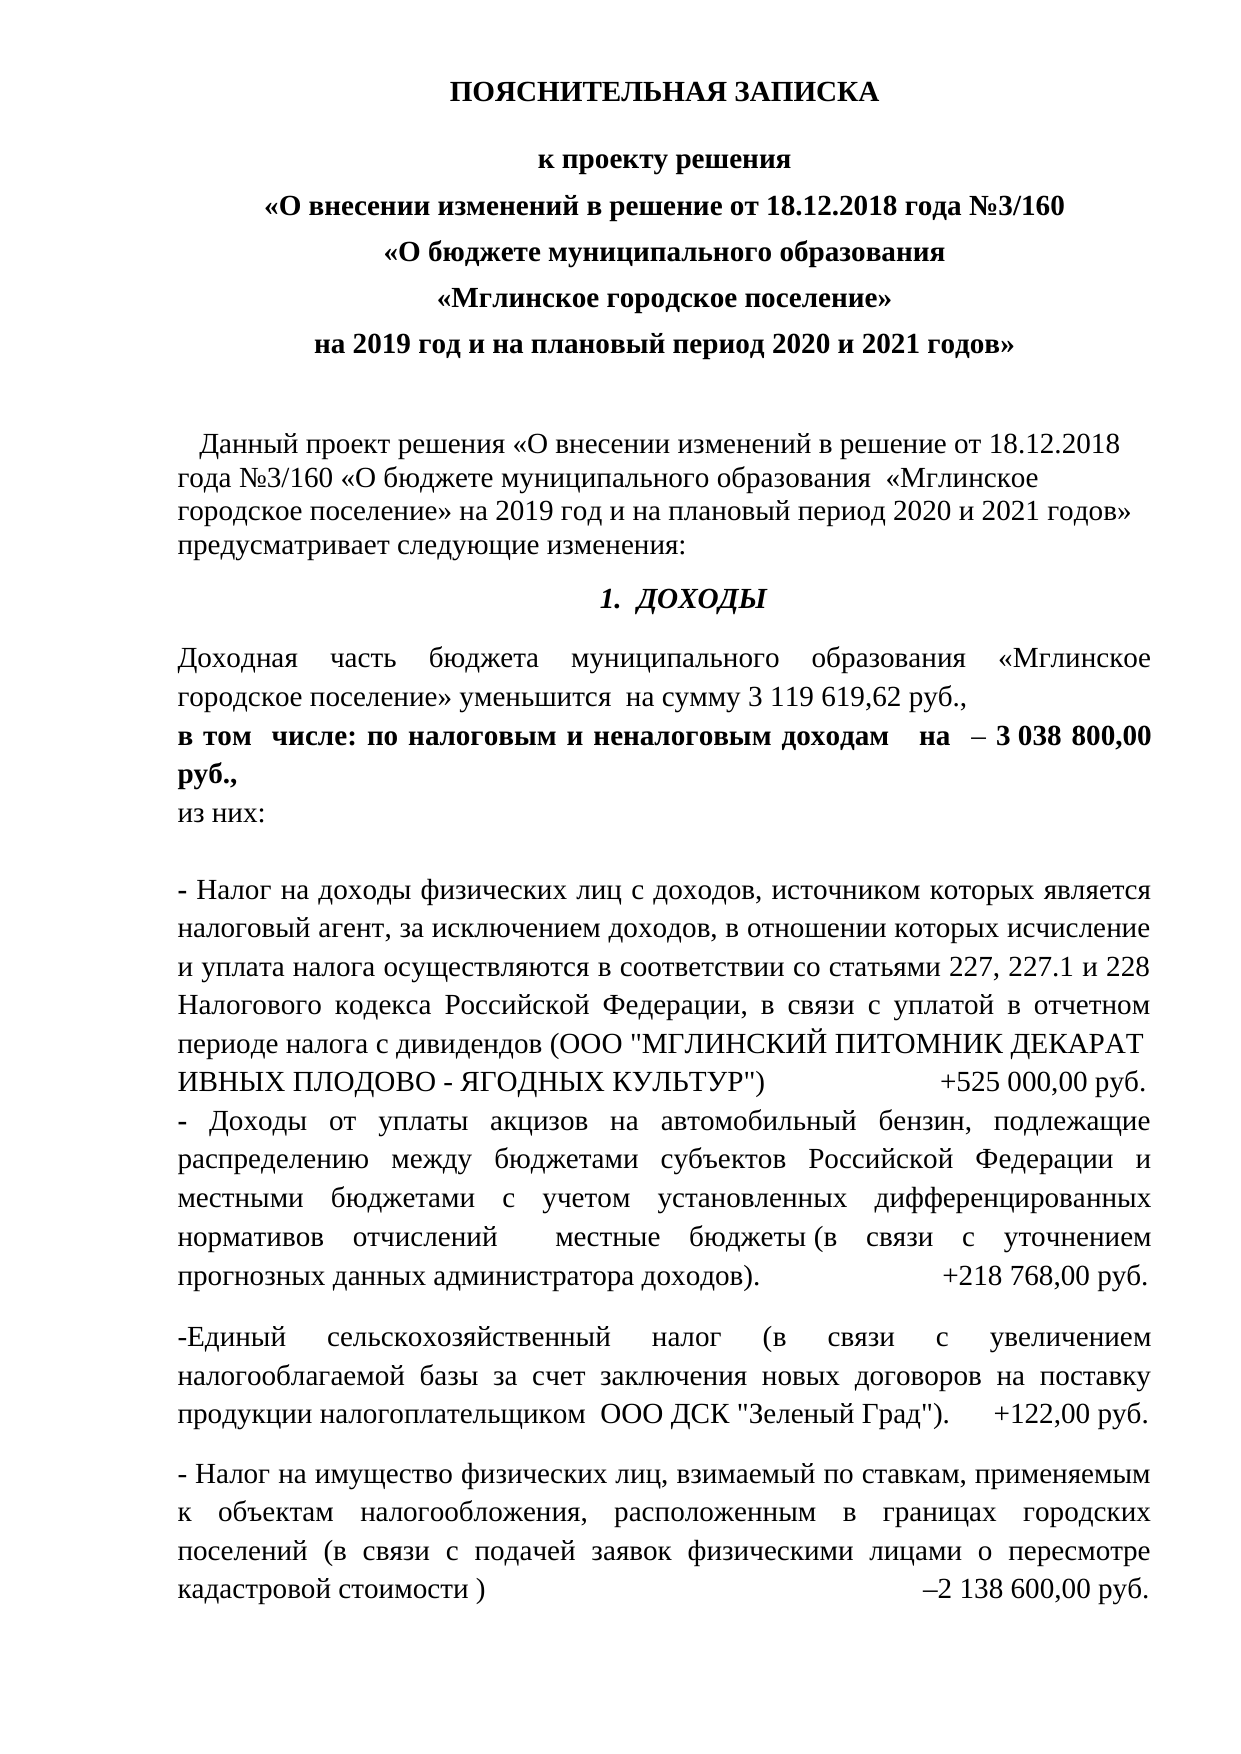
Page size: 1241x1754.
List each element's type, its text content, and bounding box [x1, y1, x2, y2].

text на 2019 год и на плановый период 2020 и 2021 годов» [177, 326, 1152, 359]
text в том числе: по налоговым и неналоговым доходам на – 3 038 800,00 руб., [177, 718, 1152, 790]
text Доходная часть бюджета муниципального образования «Мглинское городское поселение» уменьшится на сумму 3 119 619,62 руб., [177, 641, 1152, 713]
text ПОЯСНИТЕЛЬНАЯ ЗАПИСКА [177, 74, 1152, 107]
text - Налог на имущество физических лиц, взимаемый по ставкам, применяемым к объектам налогообложения, расположенным в границах городских поселений (в связи с подачей заявок физическими лицами о пересмотре кадастровой стоимости ) –2 138 600,00 руб. [177, 1456, 1152, 1605]
text из них: [177, 795, 1152, 828]
text -Единый сельскохозяйственный налог (в связи с увеличением налогооблагаемой базы за счет заключения новых договоров на поставку продукции налогоплательщиком ООО ДСК "Зеленый Град"). +122,00 руб. [177, 1319, 1152, 1430]
text - Налог на доходы физических лиц с доходов, источником которых является налоговый агент, за исключением доходов, в отношении которых исчисление и уплата налога осуществляются в соответствии со статьями 227, 227.1 и 228 Налогового кодекса Российской Федерации, в связи с уплатой в отчетном периоде налога с дивидендов (ООО "МГЛИНСКИЙ ПИТОМНИК ДЕКАРАТИВНЫХ ПЛОДОВО - ЯГОДНЫХ КУЛЬТУР") +525 000,00 руб. [177, 872, 1152, 1098]
text «О бюджете муниципального образования [177, 234, 1152, 267]
text - Доходы от уплаты акцизов на автомобильный бензин, подлежащие распределению между бюджетами субъектов Российской Федерации и местными бюджетами с учетом установленных дифференцированных нормативов отчислений местные бюджеты (в связи с уточнением прогнозных данных администратора доходов). +218 768,00 руб. [177, 1103, 1152, 1293]
text к проекту решения [177, 142, 1152, 175]
list ДОХОДЫ [215, 581, 1152, 615]
text Данный проект решения «О внесении изменений в решение от 18.12.2018 года №3/160 «О бюджете муниципального образования «Мглинское городское поселение» на 2019 год и на плановый период 2020 и 2021 годов» предусматривает следующие изменения: [177, 426, 1152, 560]
text «О внесении изменений в решение от 18.12.2018 года №3/160 [177, 188, 1152, 221]
text «Мглинское городское поселение» [177, 280, 1152, 313]
